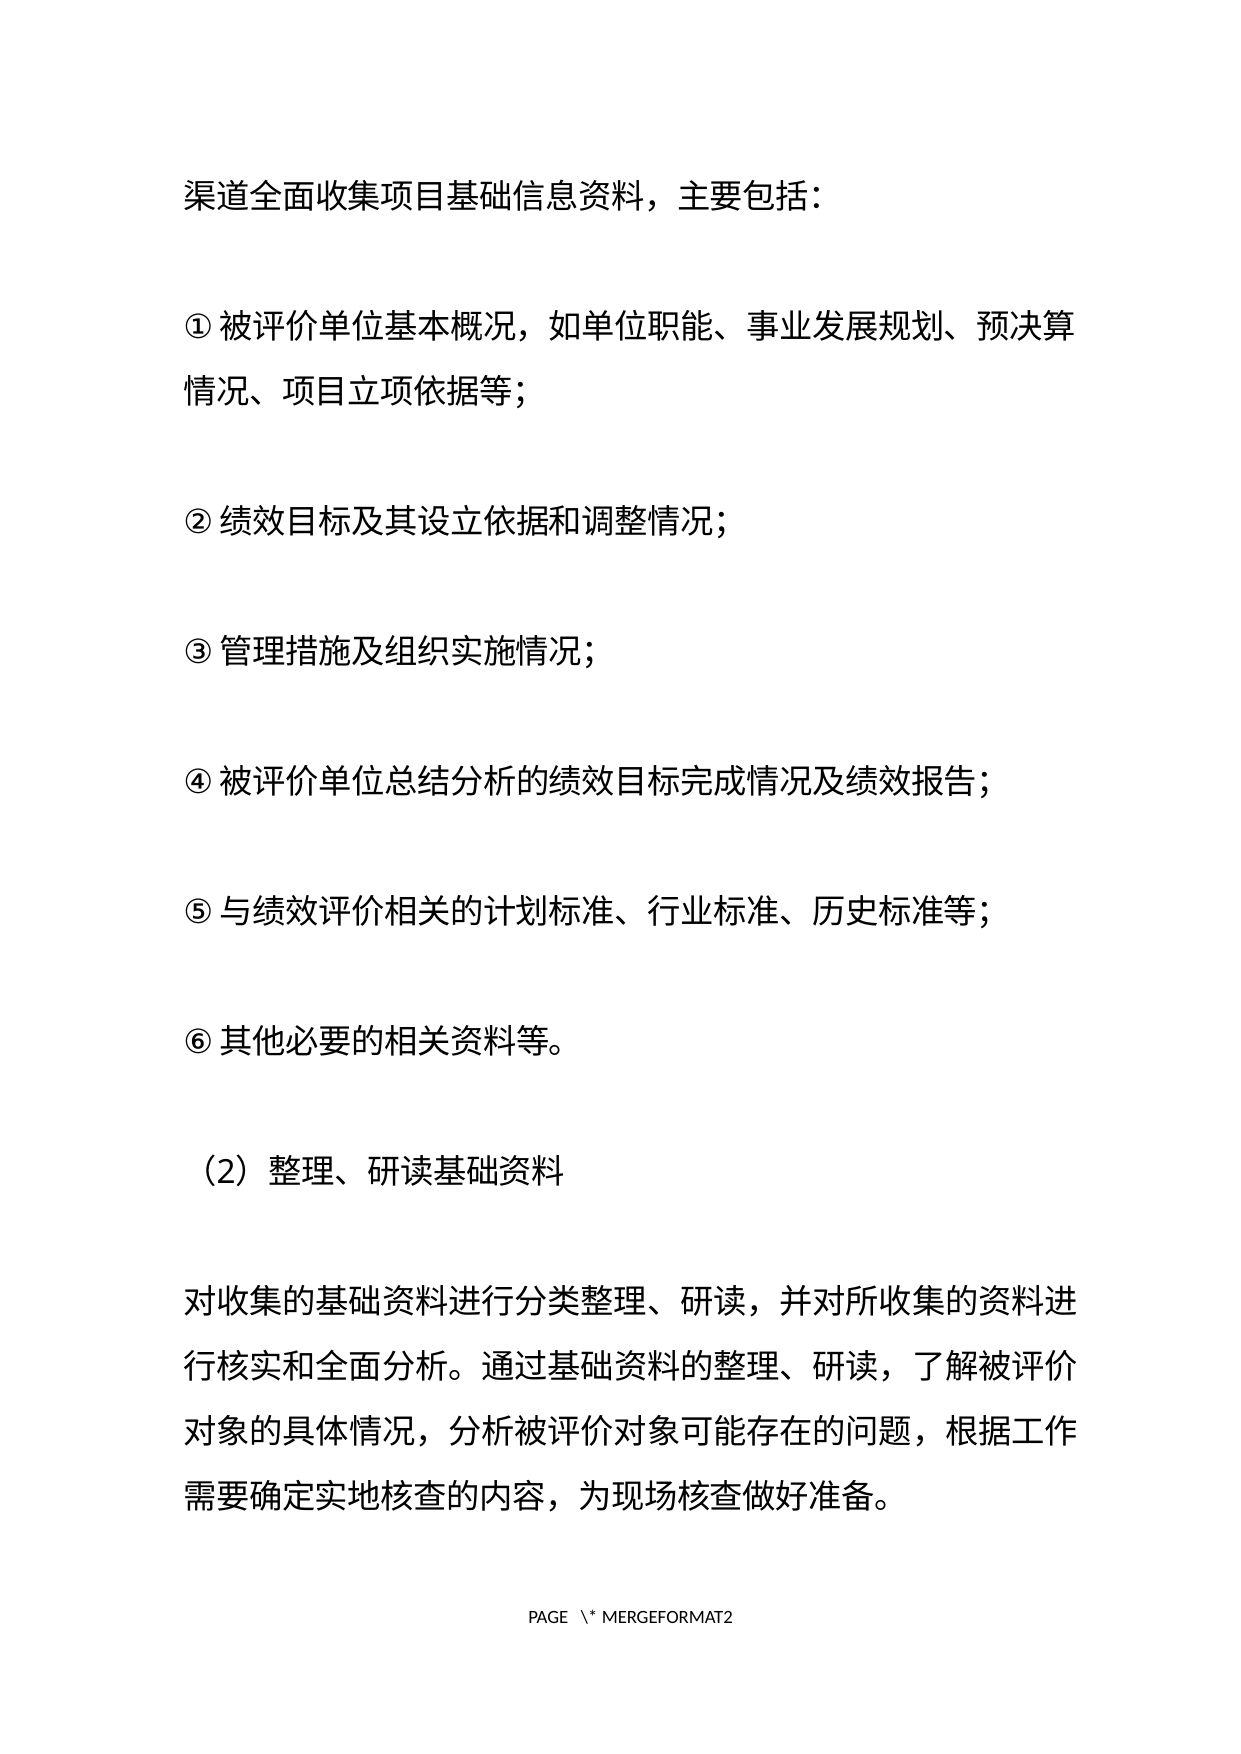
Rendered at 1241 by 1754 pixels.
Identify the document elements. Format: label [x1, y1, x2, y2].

text [183, 162, 1078, 1527]
